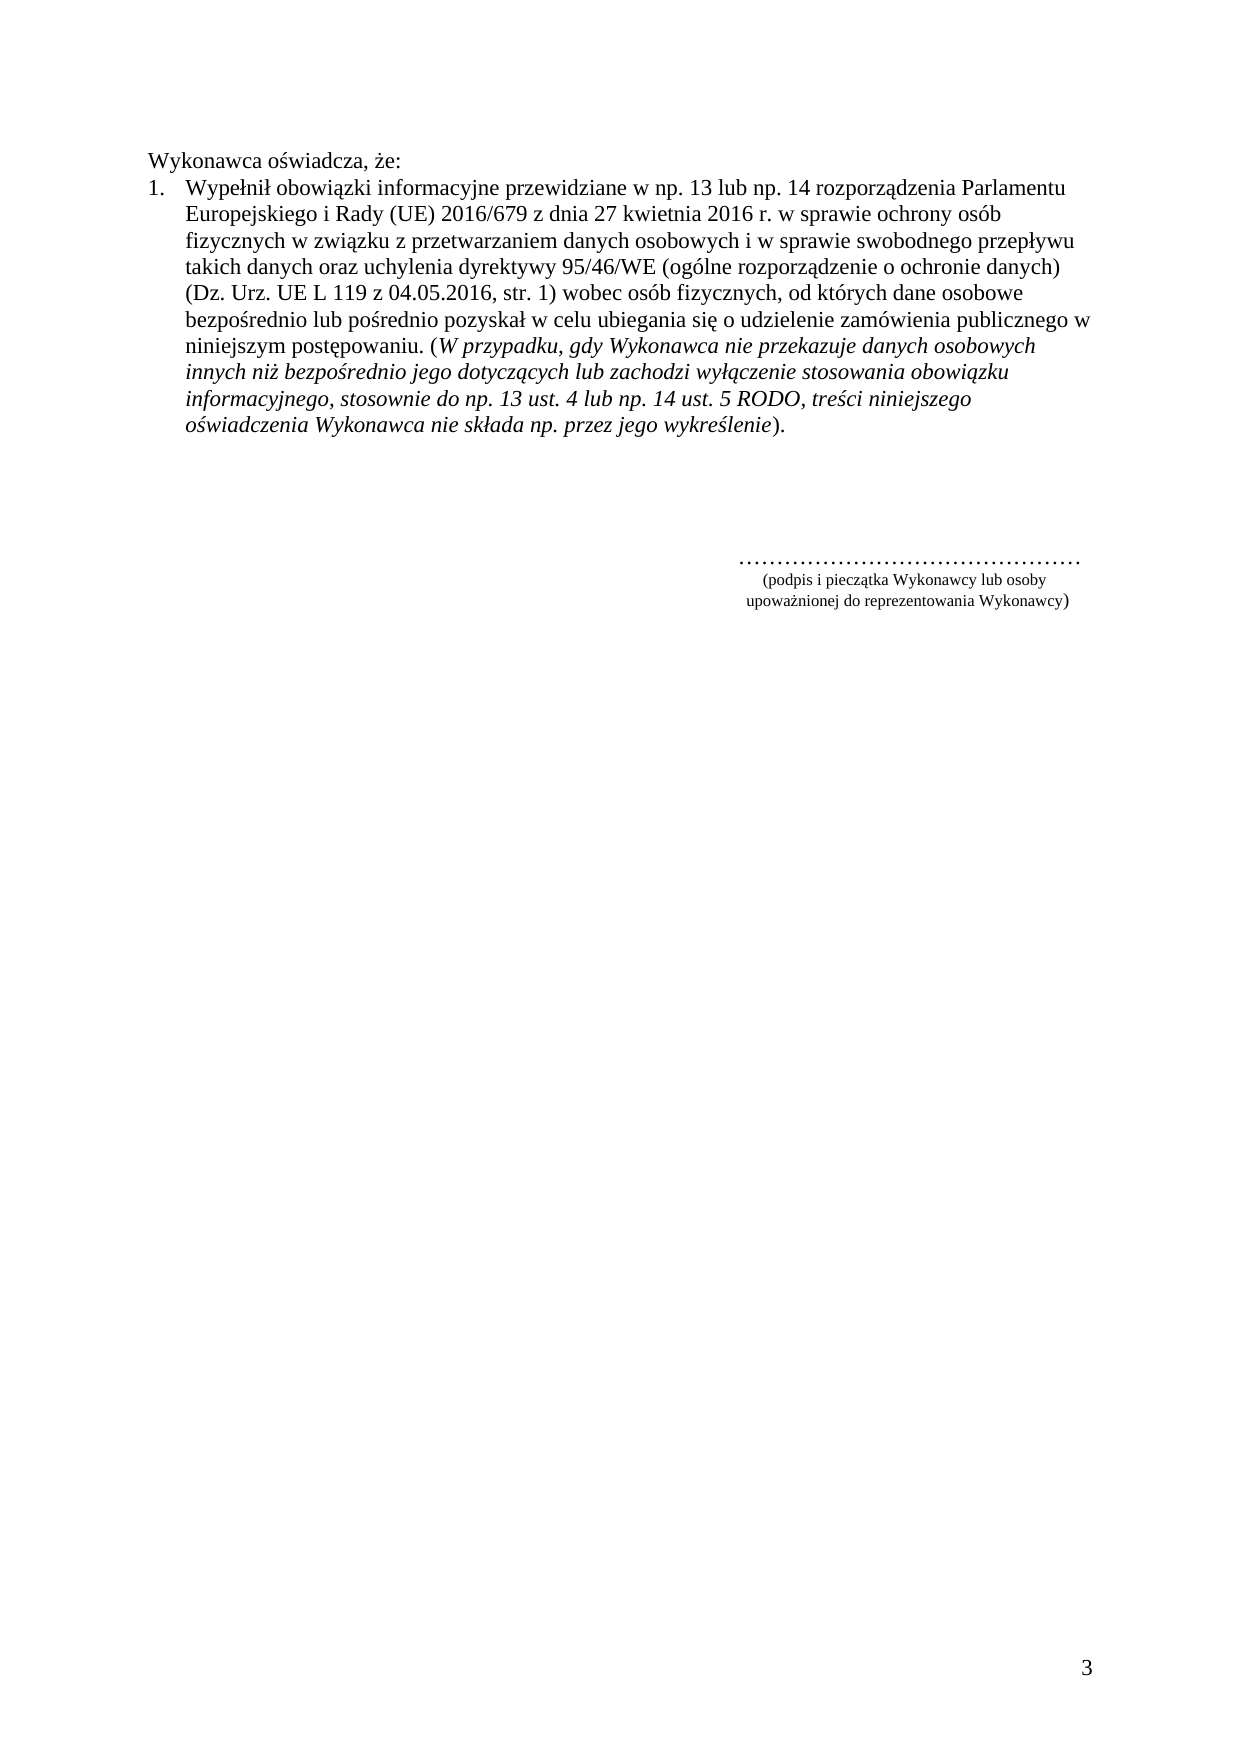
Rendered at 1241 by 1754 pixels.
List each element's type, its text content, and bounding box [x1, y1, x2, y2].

text upoważnionej do reprezentowania Wykonawcy) [664, 588, 1093, 610]
text Wykonawca oświadcza, że: [148, 148, 1093, 174]
text (podpis i pieczątka Wykonawcy lub osoby [664, 569, 1093, 588]
list Wypełnił obowiązki informacyjne przewidziane w np. 13 lub np. 14 rozporządzenia Parlamentu Europejskiego i Rady (UE) 2016/679 z dnia 27 kwietnia 2016 r. w sprawie ochrony osób fizycznych w związku z przetwarzaniem danych osobowych i w sprawie swobodnego przepływu takich danych oraz uchylenia dyrektywy 95/46/WE (ogólne rozporządzenie o ochronie danych) (Dz. Urz. UE L 119 z 04.05.2016, str. 1) wobec osób fizycznych, od których dane osobowe bezpośrednio lub pośrednio pozyskał w celu ubiegania się o udzielenie zamówienia publicznego w niniejszym postępowaniu. (W przypadku, gdy Wykonawca nie przekazuje danych osobowych innych niż bezpośrednio jego dotyczących lub zachodzi wyłączenie stosowania obowiązku informacyjnego, stosownie do np. 13 ust. 4 lub np. 14 ust. 5 RODO, treści niniejszego oświadczenia Wykonawca nie składa np. przez jego wykreślenie). [148, 174, 1093, 437]
text ……………………………………… [664, 543, 1093, 569]
